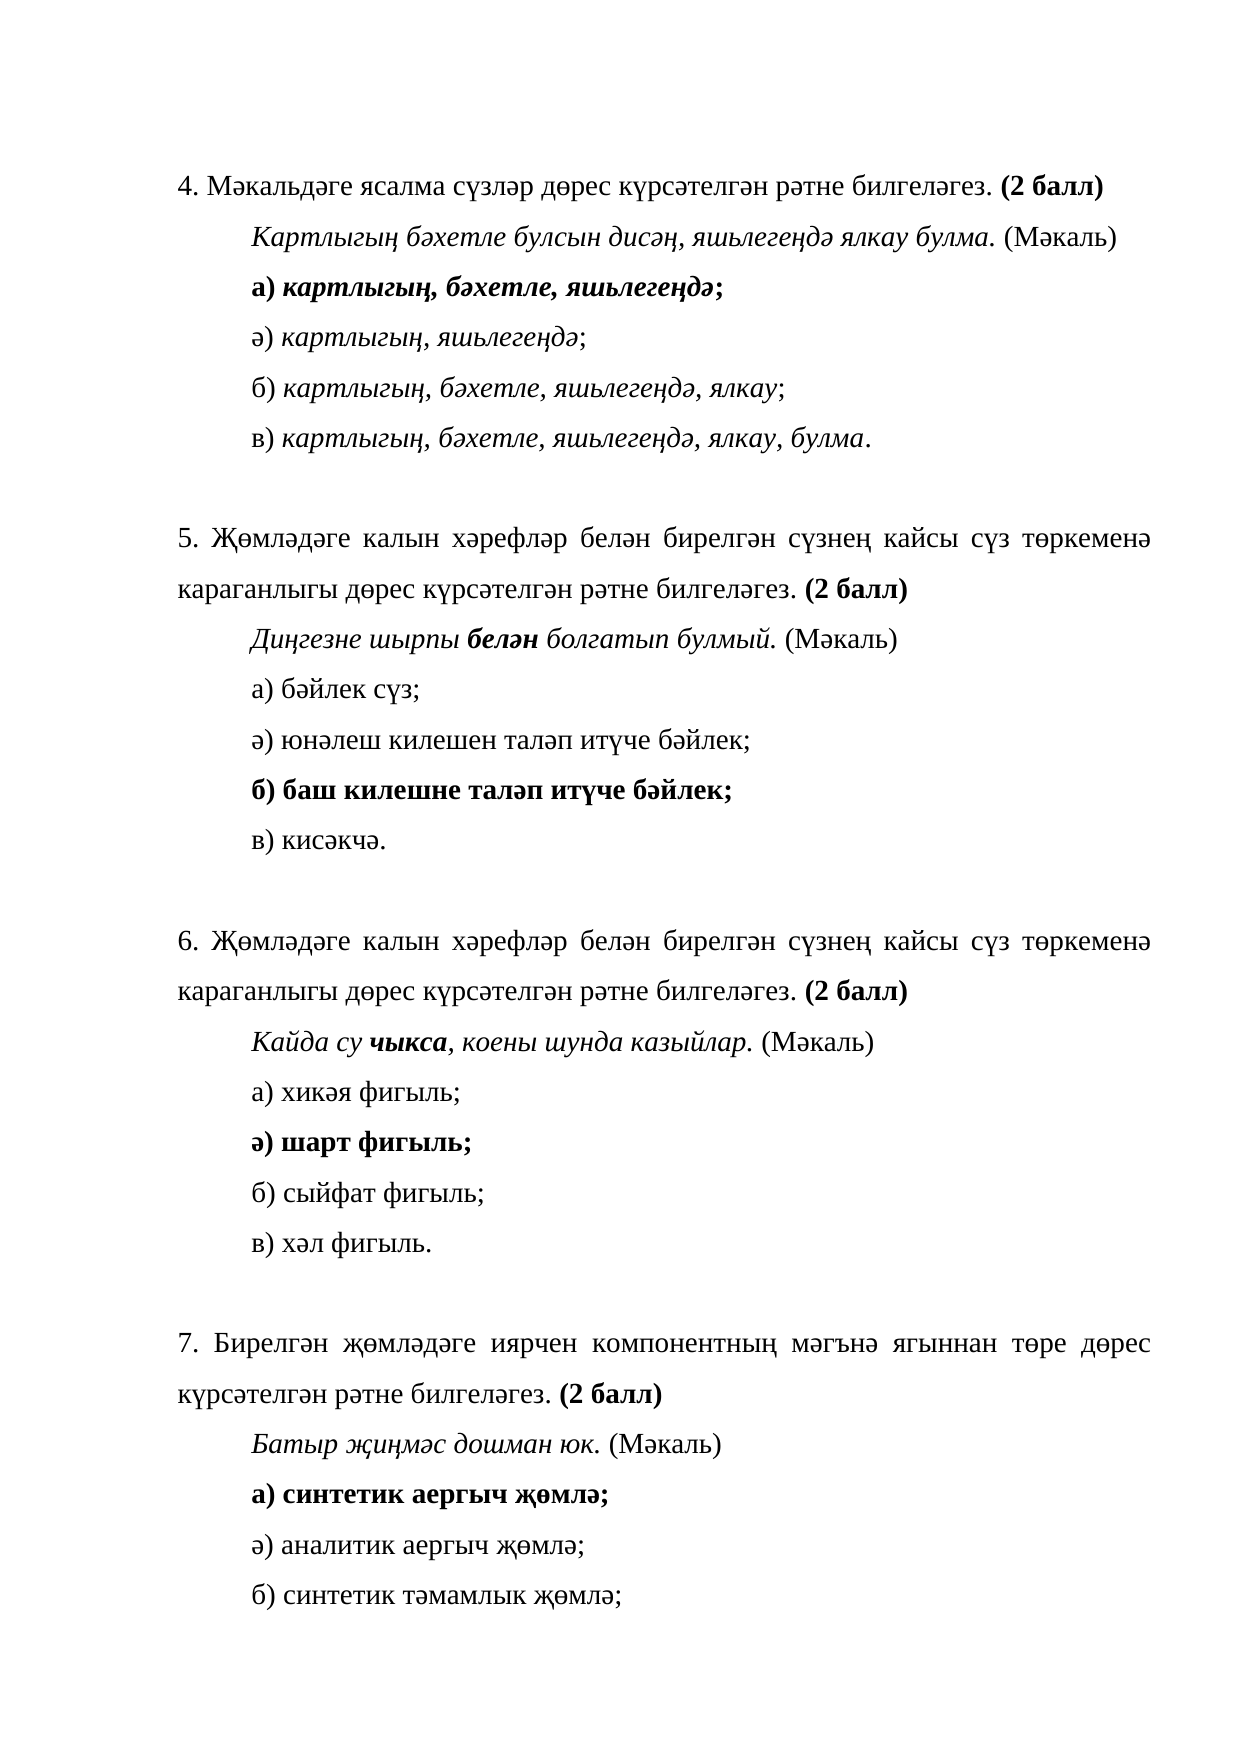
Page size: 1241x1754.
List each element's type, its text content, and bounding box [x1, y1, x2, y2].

text ә) картлыгың, яшьлегеңдә; [177, 319, 1152, 353]
text а) бәйлек сүз; [177, 672, 1152, 705]
text б) баш килешне таләп итүче бәйлек; [177, 772, 1152, 806]
text а) синтетик аергыч җөмлә; [177, 1477, 1152, 1510]
text Картлыгың бәхетле булсын дисәң, яшьлегеңдә ялкау булма. (Мәкаль) [177, 219, 1152, 252]
text в) кисәкчә. [177, 822, 1152, 856]
text 6. Җөмләдәге калын хәрефләр белән бирелгән сүзнең кайсы сүз төркеменә караганлыгы дөрес күрсәтелгән рәтне билгеләгез. (2 балл) [177, 923, 1152, 1007]
text 4. Мәкальдәге ясалма сүзләр дөрес күрсәтелгән рәтне билгеләгез. (2 балл) [177, 168, 1152, 202]
text б) синтетик тәмамлык җөмлә; [177, 1577, 1152, 1611]
text 5. Җөмләдәге калын хәрефләр белән бирелгән сүзнең кайсы сүз төркеменә караганлыгы дөрес күрсәтелгән рәтне билгеләгез. (2 балл) [177, 521, 1152, 604]
text в) хәл фигыль. [177, 1225, 1152, 1258]
text а) картлыгың, бәхетле, яшьлегеңдә; [177, 269, 1152, 303]
text ә) аналитик аергыч җөмлә; [177, 1527, 1152, 1560]
text Диңгезне шырпы белән болгатып булмый. (Мәкаль) [177, 621, 1152, 655]
text в) картлыгың, бәхетле, яшьлегеңдә, ялкау, булма. [177, 420, 1152, 453]
text ә) шарт фигыль; [177, 1124, 1152, 1158]
text Кайда су чыкса, коены шунда казыйлар. (Мәкаль) [177, 1024, 1152, 1057]
text ә) юнәлеш килешен таләп итүче бәйлек; [177, 722, 1152, 755]
text б) картлыгың, бәхетле, яшьлегеңдә, ялкау; [177, 370, 1152, 403]
text Батыр җиңмәс дошман юк. (Мәкаль) [177, 1426, 1152, 1460]
text а) хикәя фигыль; [177, 1074, 1152, 1108]
text 7. Бирелгән җөмләдәге иярчен компонентның мәгънә ягыннан төре дөрес күрсәтелгән рәтне билгеләгез. (2 балл) [177, 1326, 1152, 1409]
text б) сыйфат фигыль; [177, 1175, 1152, 1208]
